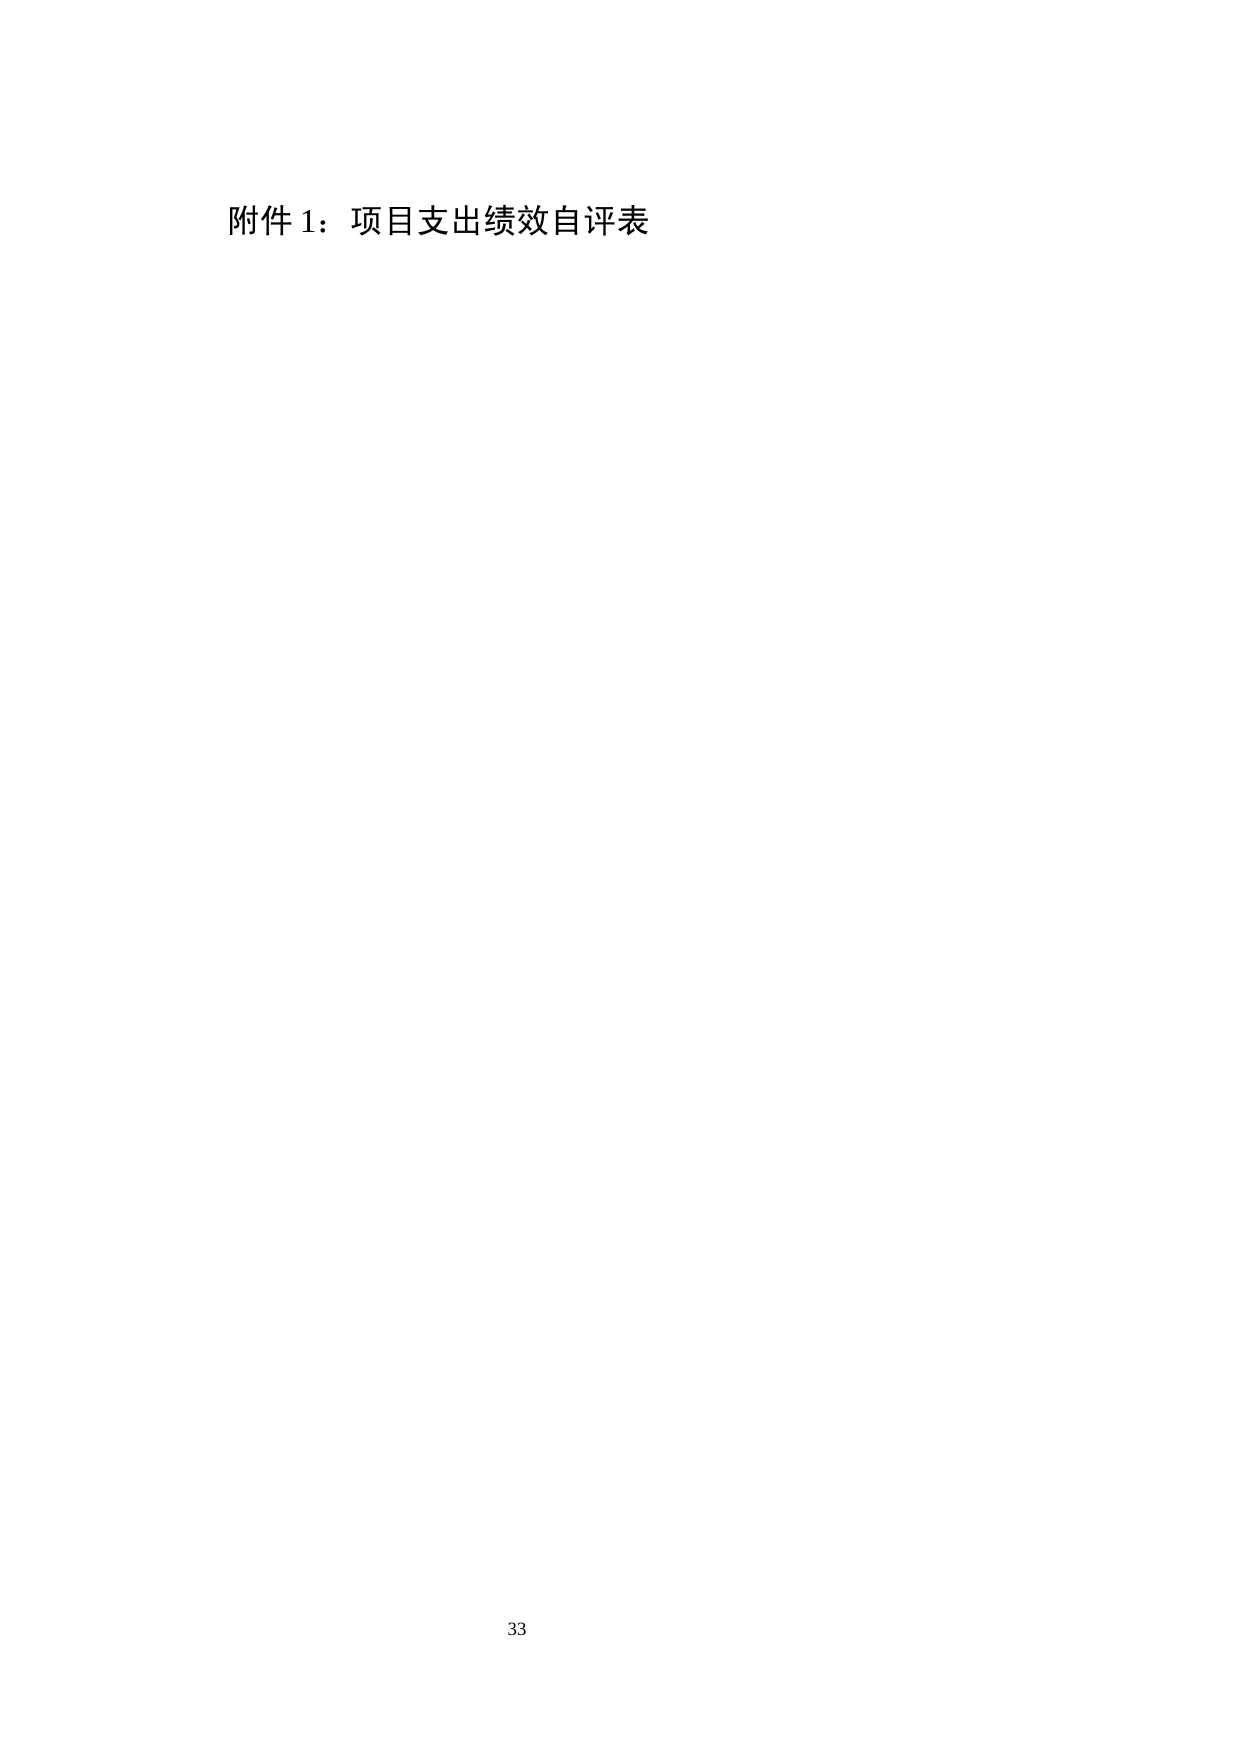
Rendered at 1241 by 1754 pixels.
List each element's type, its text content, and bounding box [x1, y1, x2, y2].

subtitle 附件1：项目支出绩效自评表 [159, 196, 1081, 242]
